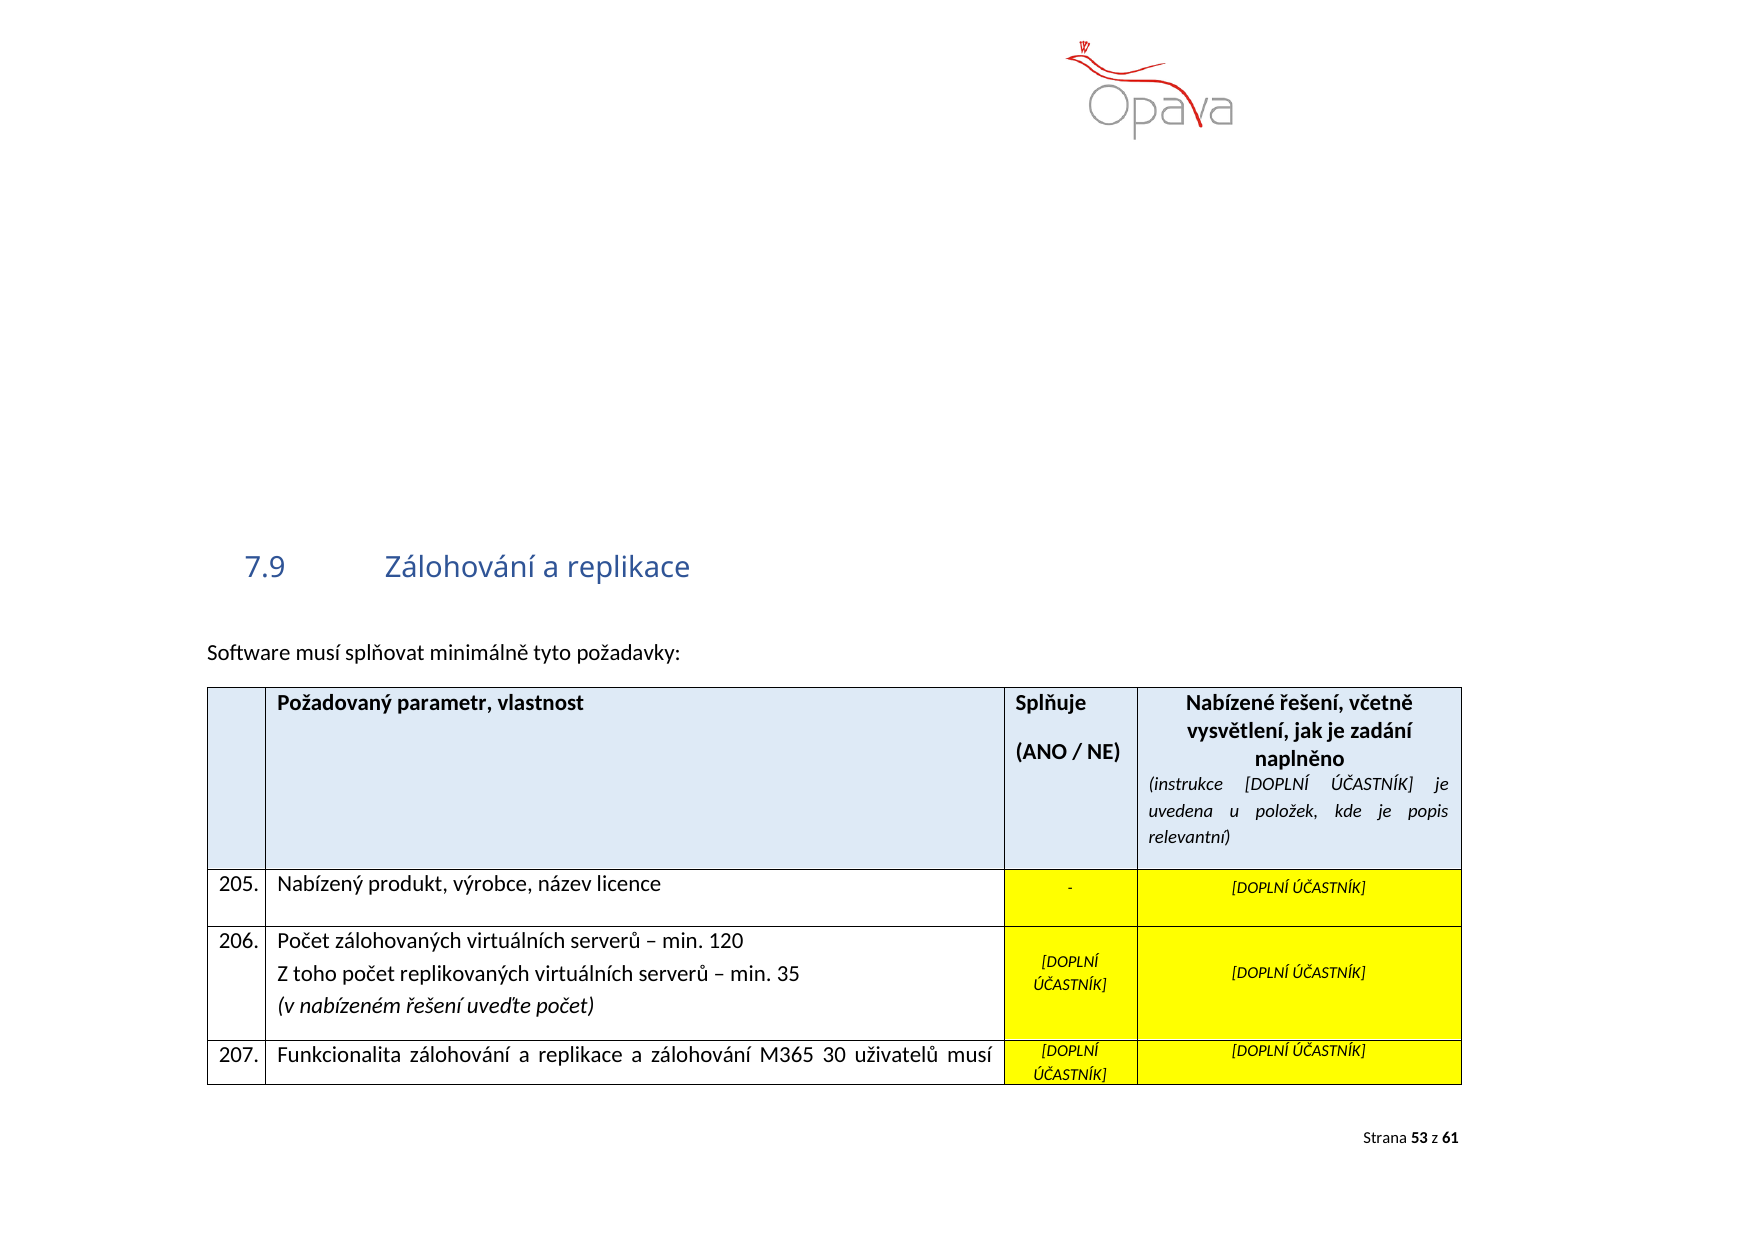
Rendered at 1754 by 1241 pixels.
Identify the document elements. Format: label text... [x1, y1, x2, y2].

table_cell [DOPLNÍ ÚČASTNÍK] [1005, 927, 1137, 1039]
table_cell Počet zálohovaných virtuálních serverů – min. 120 Z toho počet replikovaných virtuálních serverů – min. 35 (v nabízeném řešení uveďte počet) [266, 927, 1004, 1039]
table_header [208, 688, 265, 868]
table_header Splňuje (ANO / NE) [1005, 688, 1137, 868]
picture [1057, 32, 1242, 147]
text Software musí splňovat minimálně tyto požadavky: [207, 638, 1458, 666]
table_cell [DOPLNÍ ÚČASTNÍK] [1138, 927, 1461, 1039]
table_header Požadovaný parametr, vlastnost [266, 688, 1004, 868]
table_cell [DOPLNÍ ÚČASTNÍK] [1138, 1041, 1461, 1084]
subtitle Zálohování a replikace [244, 547, 1458, 586]
table_cell Nabízený produkt, výrobce, název licence [266, 870, 1004, 926]
table_cell [DOPLNÍ ÚČASTNÍK] [1005, 1041, 1137, 1084]
table_cell [DOPLNÍ ÚČASTNÍK] [1138, 870, 1461, 926]
table_header Nabízené řešení, včetně vysvětlení, jak je zadání naplněno (instrukce [DOPLNÍ ÚČASTNÍK] je uvedena u položek, kde je popis relevantní) [1138, 688, 1461, 868]
table_cell [208, 927, 265, 1039]
table_cell - [1005, 870, 1137, 926]
table_cell [208, 870, 265, 926]
table_cell [208, 1041, 265, 1084]
